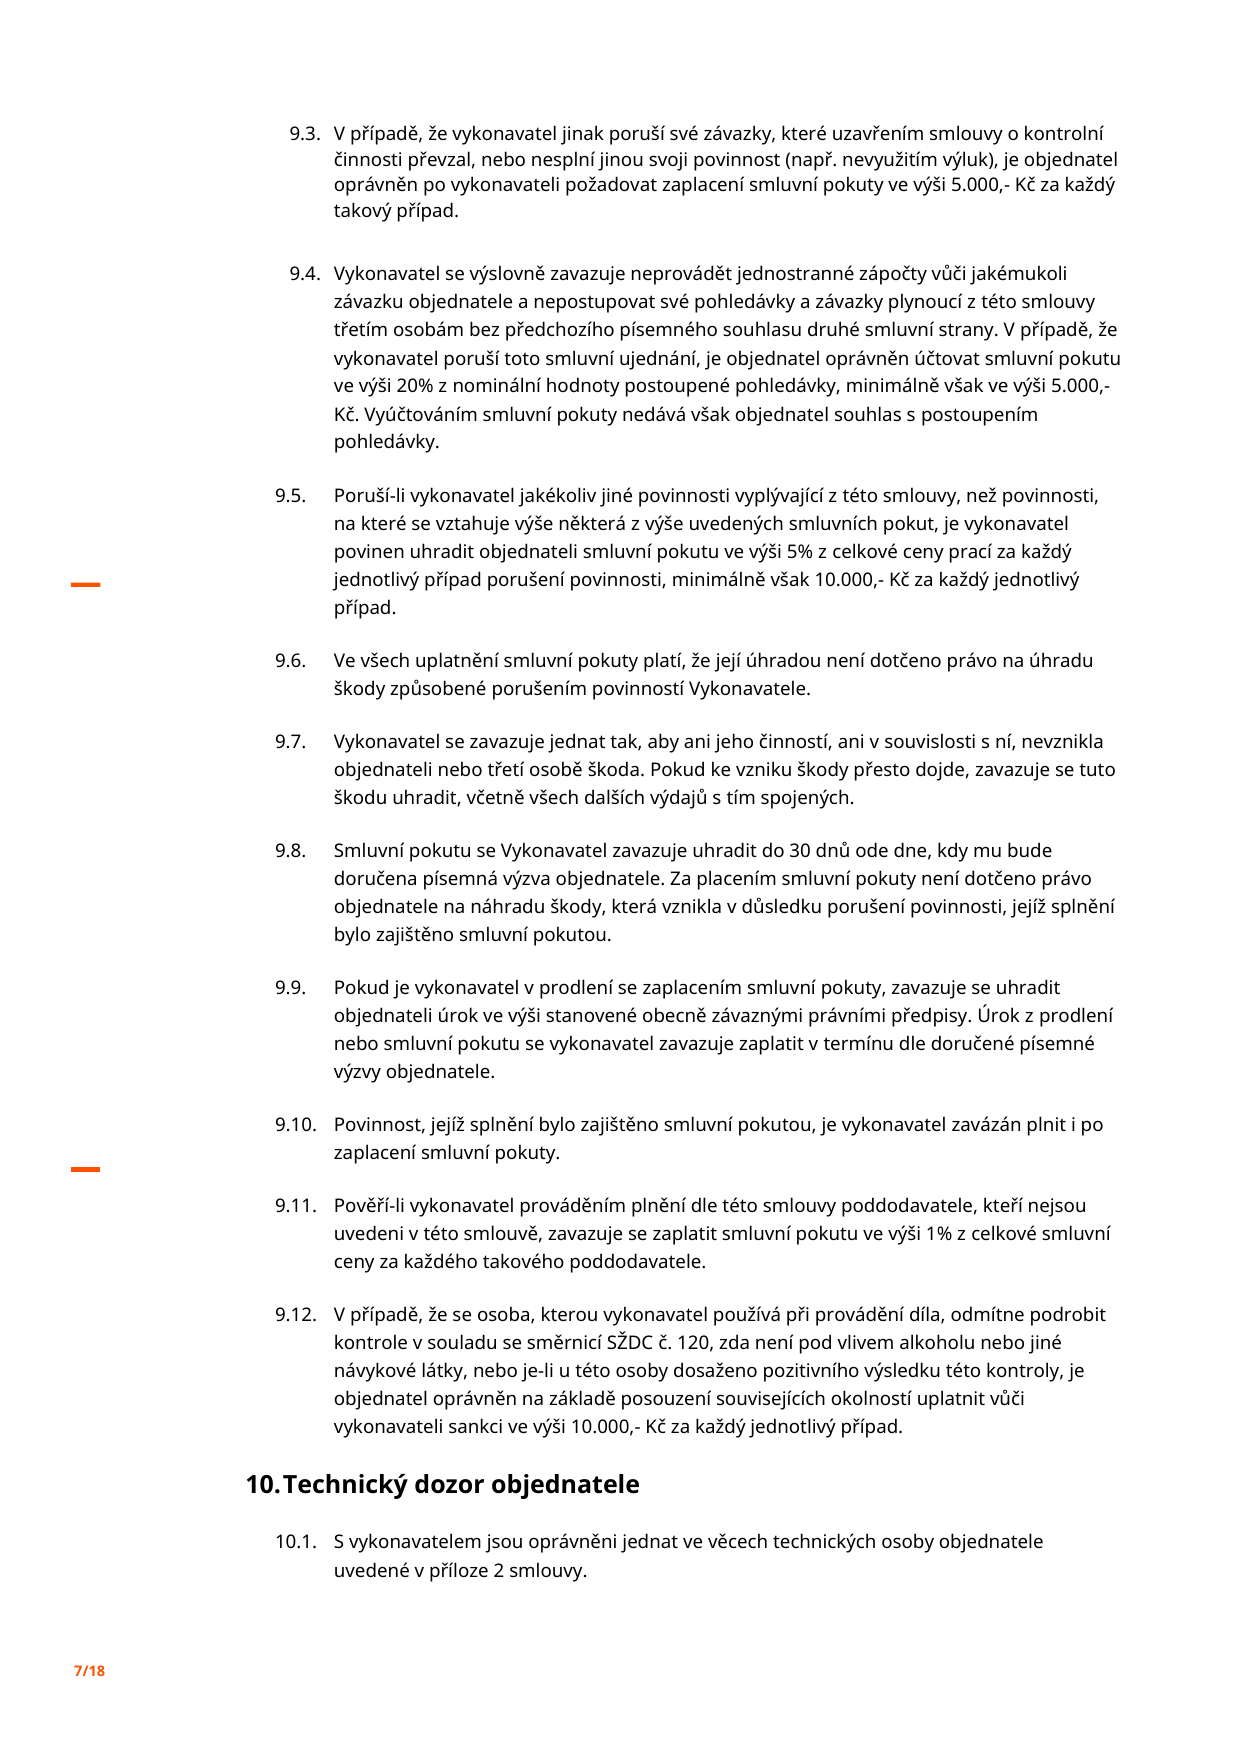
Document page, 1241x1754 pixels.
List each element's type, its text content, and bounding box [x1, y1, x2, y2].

list Povinnost, jejíž splnění bylo zajištěno smluvní pokutou, je vykonavatel zavázán plnit i po zaplacení smluvní pokuty. [275, 1111, 1122, 1165]
list Vykonavatel se zavazuje jednat tak, aby ani jeho činností, ani v souvislosti s ní, nevznikla objednateli nebo třetí osobě škoda. Pokud ke vzniku škody přesto dojde, zavazuje se tuto škodu uhradit, včetně všech dalších výdajů s tím spojených. [275, 728, 1122, 809]
list Smluvní pokutu se Vykonavatel zavazuje uhradit do 30 dnů ode dne, kdy mu bude doručena písemná výzva objednatele. Za placením smluvní pokuty není dotčeno právo objednatele na náhradu škody, která vznikla v důsledku porušení povinnosti, jejíž splnění bylo zajištěno smluvní pokutou. [275, 837, 1122, 947]
list Pokud je vykonavatel v prodlení se zaplacením smluvní pokuty, zavazuje se uhradit objednateli úrok ve výši stanovené obecně závaznými právními předpisy. Úrok z prodlení nebo smluvní pokutu se vykonavatel zavazuje zaplatit v termínu dle doručené písemné výzvy objednatele. [275, 974, 1122, 1084]
list V případě, že se osoba, kterou vykonavatel používá při provádění díla, odmítne podrobit kontrole v souladu se směrnicí SŽDC č. 120, zda není pod vlivem alkoholu nebo jiné návykové látky, nebo je-li u této osoby dosaženo pozitivního výsledku této kontroly, je objednatel oprávněn na základě posouzení souvisejících okolností uplatnit vůči vykonavateli sankci ve výši 10.000,- Kč za každý jednotlivý případ. [275, 1301, 1122, 1439]
list Poruší-li vykonavatel jakékoliv jiné povinnosti vyplývající z této smlouvy, než povinnosti, na které se vztahuje výše některá z výše uvedených smluvních pokut, je vykonavatel povinen uhradit objednateli smluvní pokutu ve výši 5% z celkové ceny prací za každý jednotlivý případ porušení povinnosti, minimálně však 10.000,- Kč za každý jednotlivý případ. [275, 482, 1122, 619]
list Ve všech uplatnění smluvní pokuty platí, že její úhradou není dotčeno právo na úhradu škody způsobené porušením povinností Vykonavatele. [275, 647, 1122, 701]
list Vykonavatel se výslovně zavazuje neprovádět jednostranné zápočty vůči jakémukoli závazku objednatele a nepostupovat své pohledávky a závazky plynoucí z této smlouvy třetím osobám bez předchozího písemného souhlasu druhé smluvní strany. V případě, že vykonavatel poruší toto smluvní ujednání, je objednatel oprávněn účtovat smluvní pokutu ve výši 20% z nominální hodnoty postoupené pohledávky, minimálně však ve výši 5.000,- Kč. Vyúčtováním smluvní pokuty nedává však objednatel souhlas s postoupením pohledávky. [289, 261, 1122, 454]
list S vykonavatelem jsou oprávněni jednat ve věcech technických osoby objednatele uvedené v příloze 2 smlouvy. [275, 1529, 1122, 1582]
list V případě, že vykonavatel jinak poruší své závazky, které uzavřením smlouvy o kontrolní činnosti převzal, nebo nesplní jinou svoji povinnost (např. nevyužitím výluk), je objednatel oprávněn po vykonavateli požadovat zaplacení smluvní pokuty ve výši 5.000,- Kč za každý takový případ. [289, 121, 1122, 223]
list Pověří-li vykonavatel prováděním plnění dle této smlouvy poddodavatele, kteří nejsou uvedeni v této smlouvě, zavazuje se zaplatit smluvní pokutu ve výši 1% z celkové smluvní ceny za každého takového poddodavatele. [275, 1192, 1122, 1274]
list Technický dozor objednatele [245, 1466, 1122, 1501]
